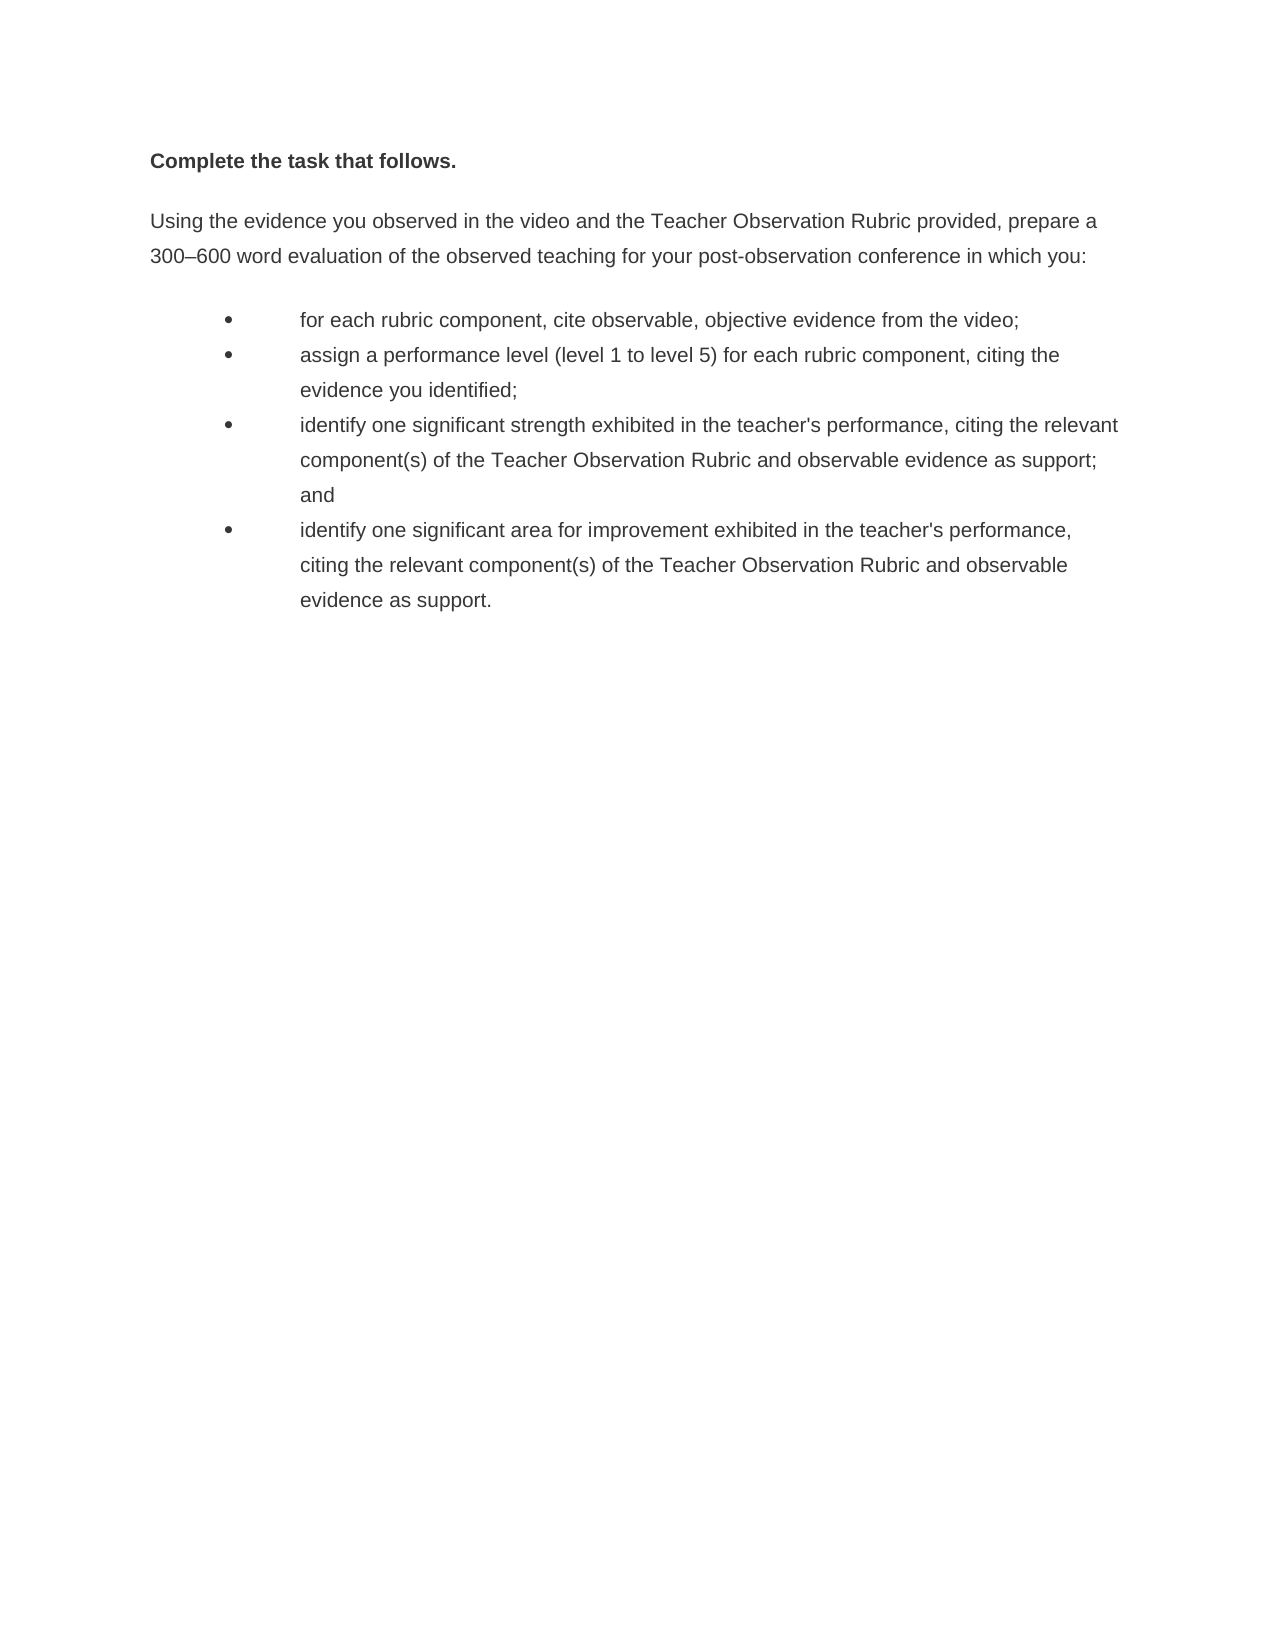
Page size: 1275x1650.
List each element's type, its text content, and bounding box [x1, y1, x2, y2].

text Complete the task that follows. [150, 137, 1125, 172]
list identify one significant area for improvement exhibited in the teacher's performance, citing the relevant component(s) of the Teacher Observation Rubric and observable evidence as support. [225, 507, 1125, 612]
list identify one significant strength exhibited in the teacher's performance, citing the relevant component(s) of the Teacher Observation Rubric and observable evidence as support; and [225, 402, 1125, 507]
text Using the evidence you observed in the video and the Teacher Observation Rubric provided, prepare a 300–600 word evaluation of the observed teaching for your post-observation conference in which you: [150, 197, 1125, 267]
list for each rubric component, cite observable, objective evidence from the video; [225, 297, 1125, 332]
list assign a performance level (level 1 to level 5) for each rubric component, citing the evidence you identified; [225, 332, 1125, 402]
